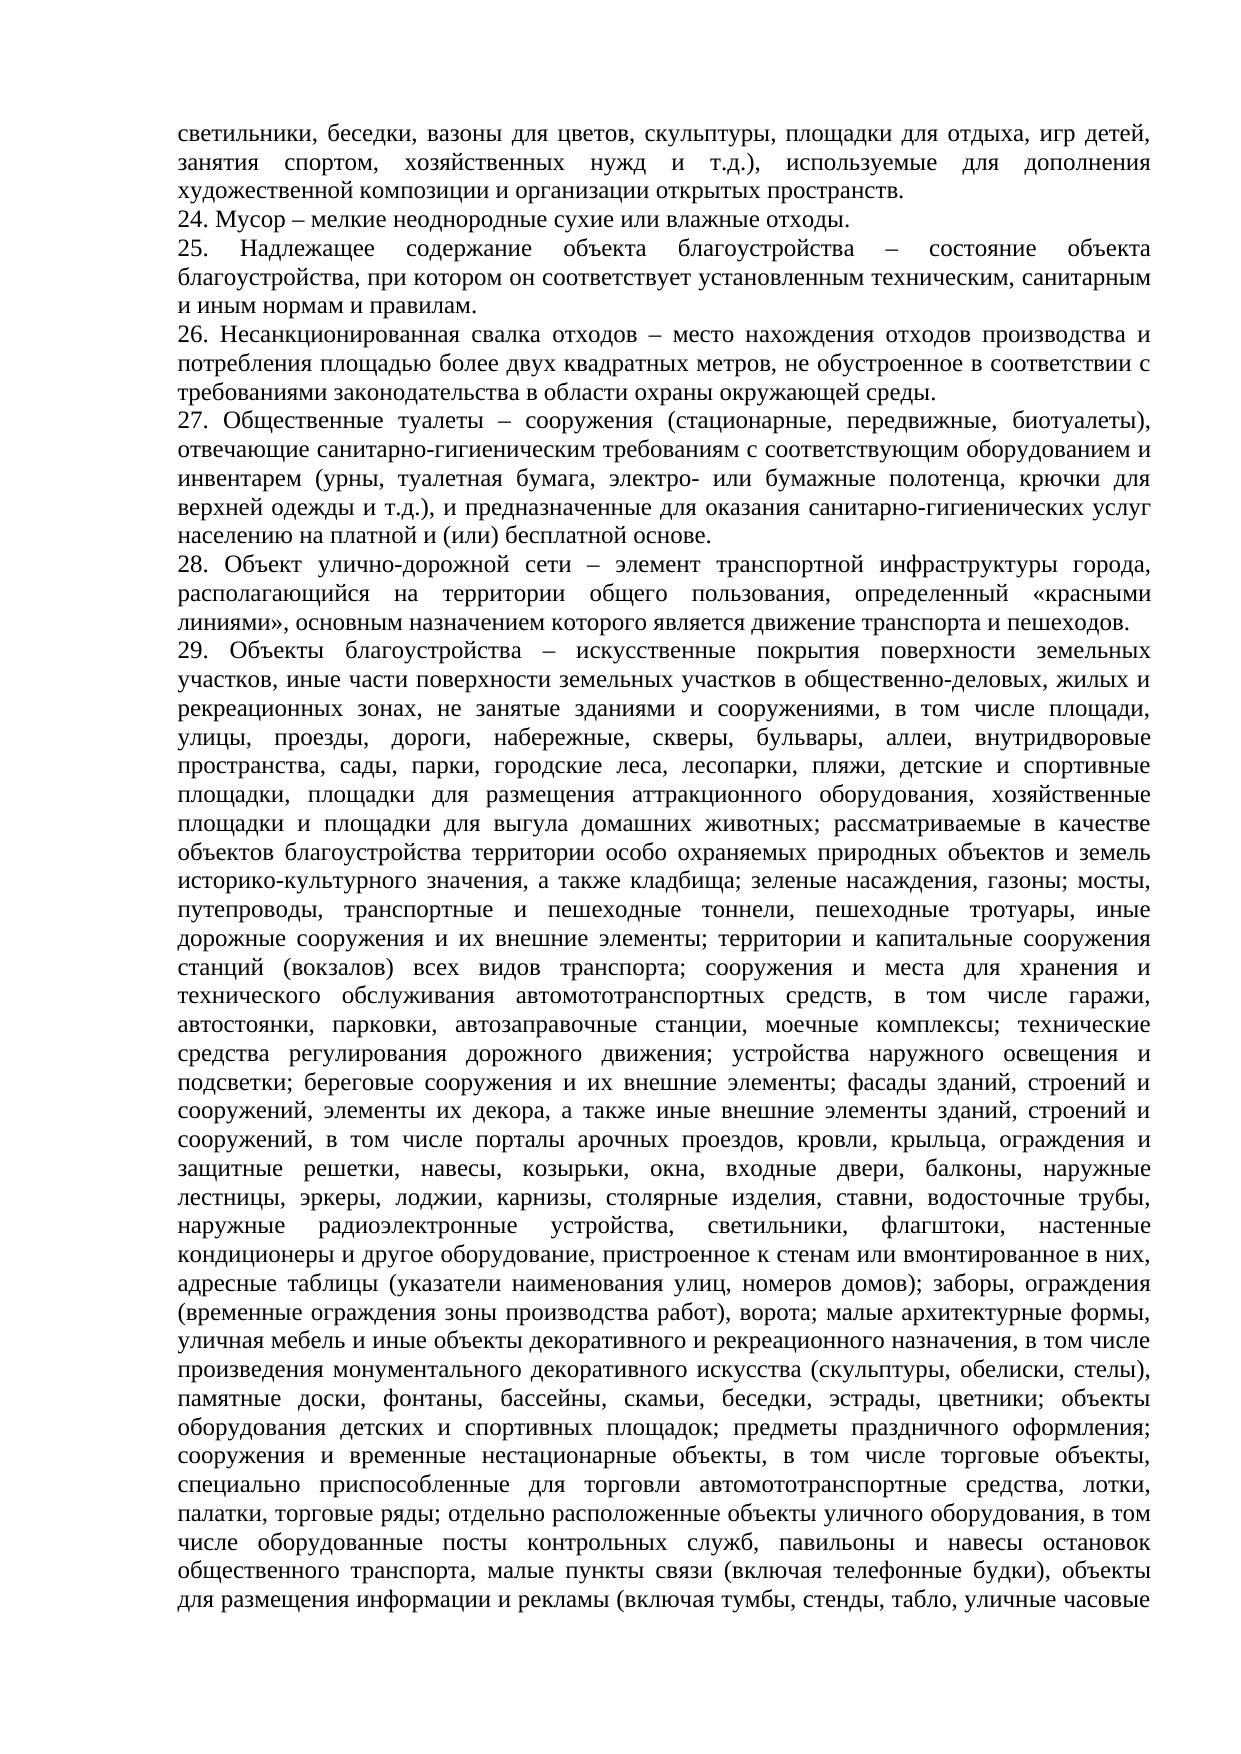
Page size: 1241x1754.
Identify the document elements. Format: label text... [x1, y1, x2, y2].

text 27. Общественные туалеты – сооружения (стационарные, передвижные, биотуалеты), отвечающие санитарно-гигиеническим требованиям с соответствующим оборудованием и инвентарем (урны, туалетная бумага, электро- или бумажные полотенца, крючки для верхней одежды и т.д.), и предназначенные для оказания санитарно-гигиенических услуг населению на платной и (или) бесплатной основе. [177, 406, 1152, 549]
text 26. Несанкционированная свалка отходов – место нахождения отходов производства и потребления площадью более двух квадратных метров, не обустроенное в соответствии с требованиями законодательства в области охраны окружающей среды. [177, 319, 1152, 406]
text 28. Объект улично-дорожной сети – элемент транспортной инфраструктуры города, располагающийся на территории общего пользования, определенный «красными линиями», основным назначением которого является движение транспорта и пешеходов. [177, 549, 1152, 636]
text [177, 118, 1152, 204]
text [177, 636, 1152, 1613]
text 25. Надлежащее содержание объекта благоустройства – состояние объекта благоустройства, при котором он соответствует установленным техническим, санитарным и иным нормам и правилам. [177, 233, 1152, 319]
text 24. Мусор – мелкие неоднородные сухие или влажные отходы. [177, 204, 1152, 233]
